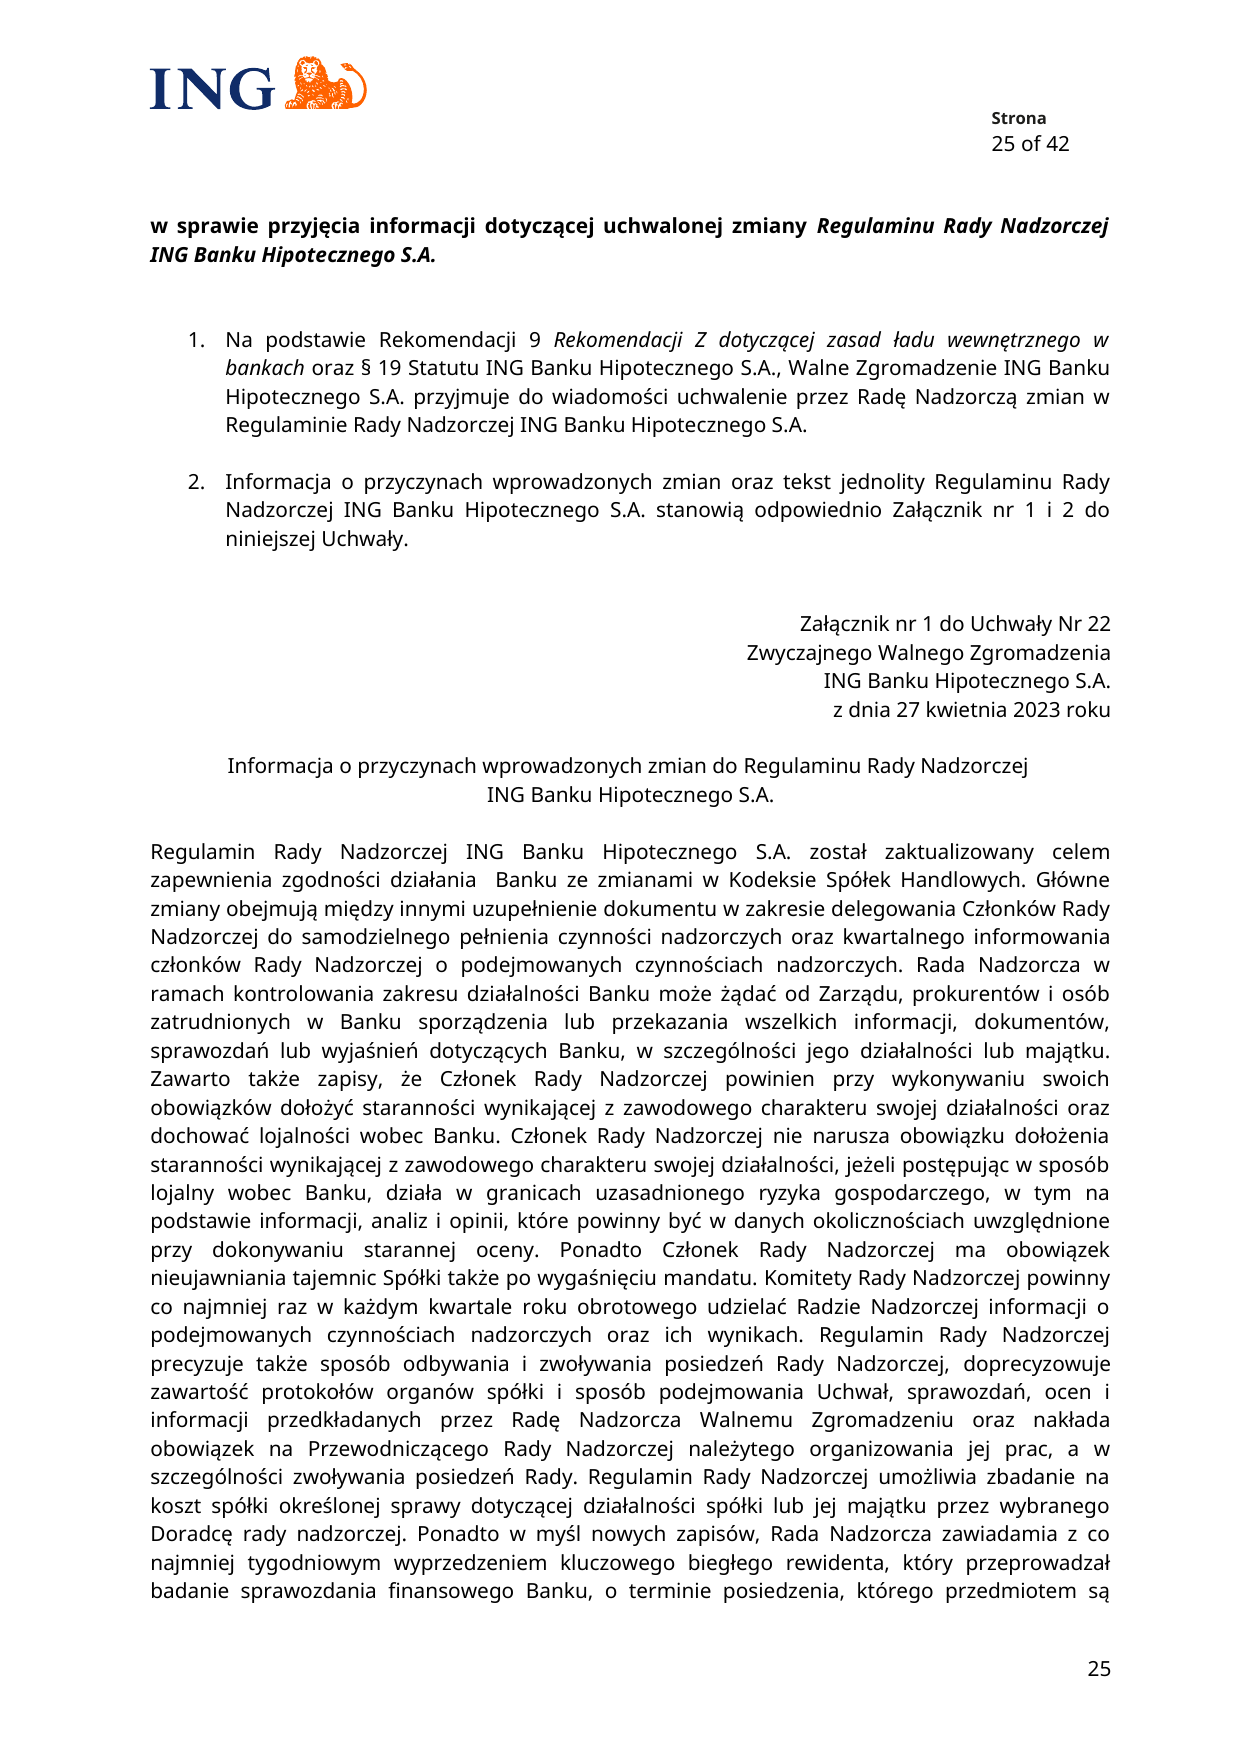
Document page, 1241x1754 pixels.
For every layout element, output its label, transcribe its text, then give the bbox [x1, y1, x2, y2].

text Zwyczajnego Walnego Zgromadzenia [150, 638, 1111, 666]
text Informacja o przyczynach wprowadzonych zmian do Regulaminu Rady Nadzorczej ING Banku Hipotecznego S.A. [150, 752, 1111, 808]
list Informacja o przyczynach wprowadzonych zmian oraz tekst jednolity Regulaminu Rady Nadzorczej ING Banku Hipotecznego S.A. stanowią odpowiednio Załącznik nr 1 i 2 do niniejszej Uchwały. [188, 467, 1111, 552]
text z dnia 27 kwietnia 2023 roku [225, 695, 1111, 723]
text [150, 837, 1111, 1605]
list Na podstawie Rekomendacji 9 Rekomendacji Z dotyczącej zasad ładu wewnętrznego w bankach oraz § 19 Statutu ING Banku Hipotecznego S.A., Walne Zgromadzenie ING Banku Hipotecznego S.A. przyjmuje do wiadomości uchwalenie przez Radę Nadzorczą zmian w Regulaminie Rady Nadzorczej ING Banku Hipotecznego S.A. [188, 325, 1111, 439]
text w sprawie przyjęcia informacji dotyczącej uchwalonej zmiany Regulaminu Rady Nadzorczej ING Banku Hipotecznego S.A. [150, 211, 1111, 268]
text ING Banku Hipotecznego S.A. [150, 666, 1111, 695]
text Załącznik nr 1 do Uchwały Nr 22 [150, 609, 1111, 638]
